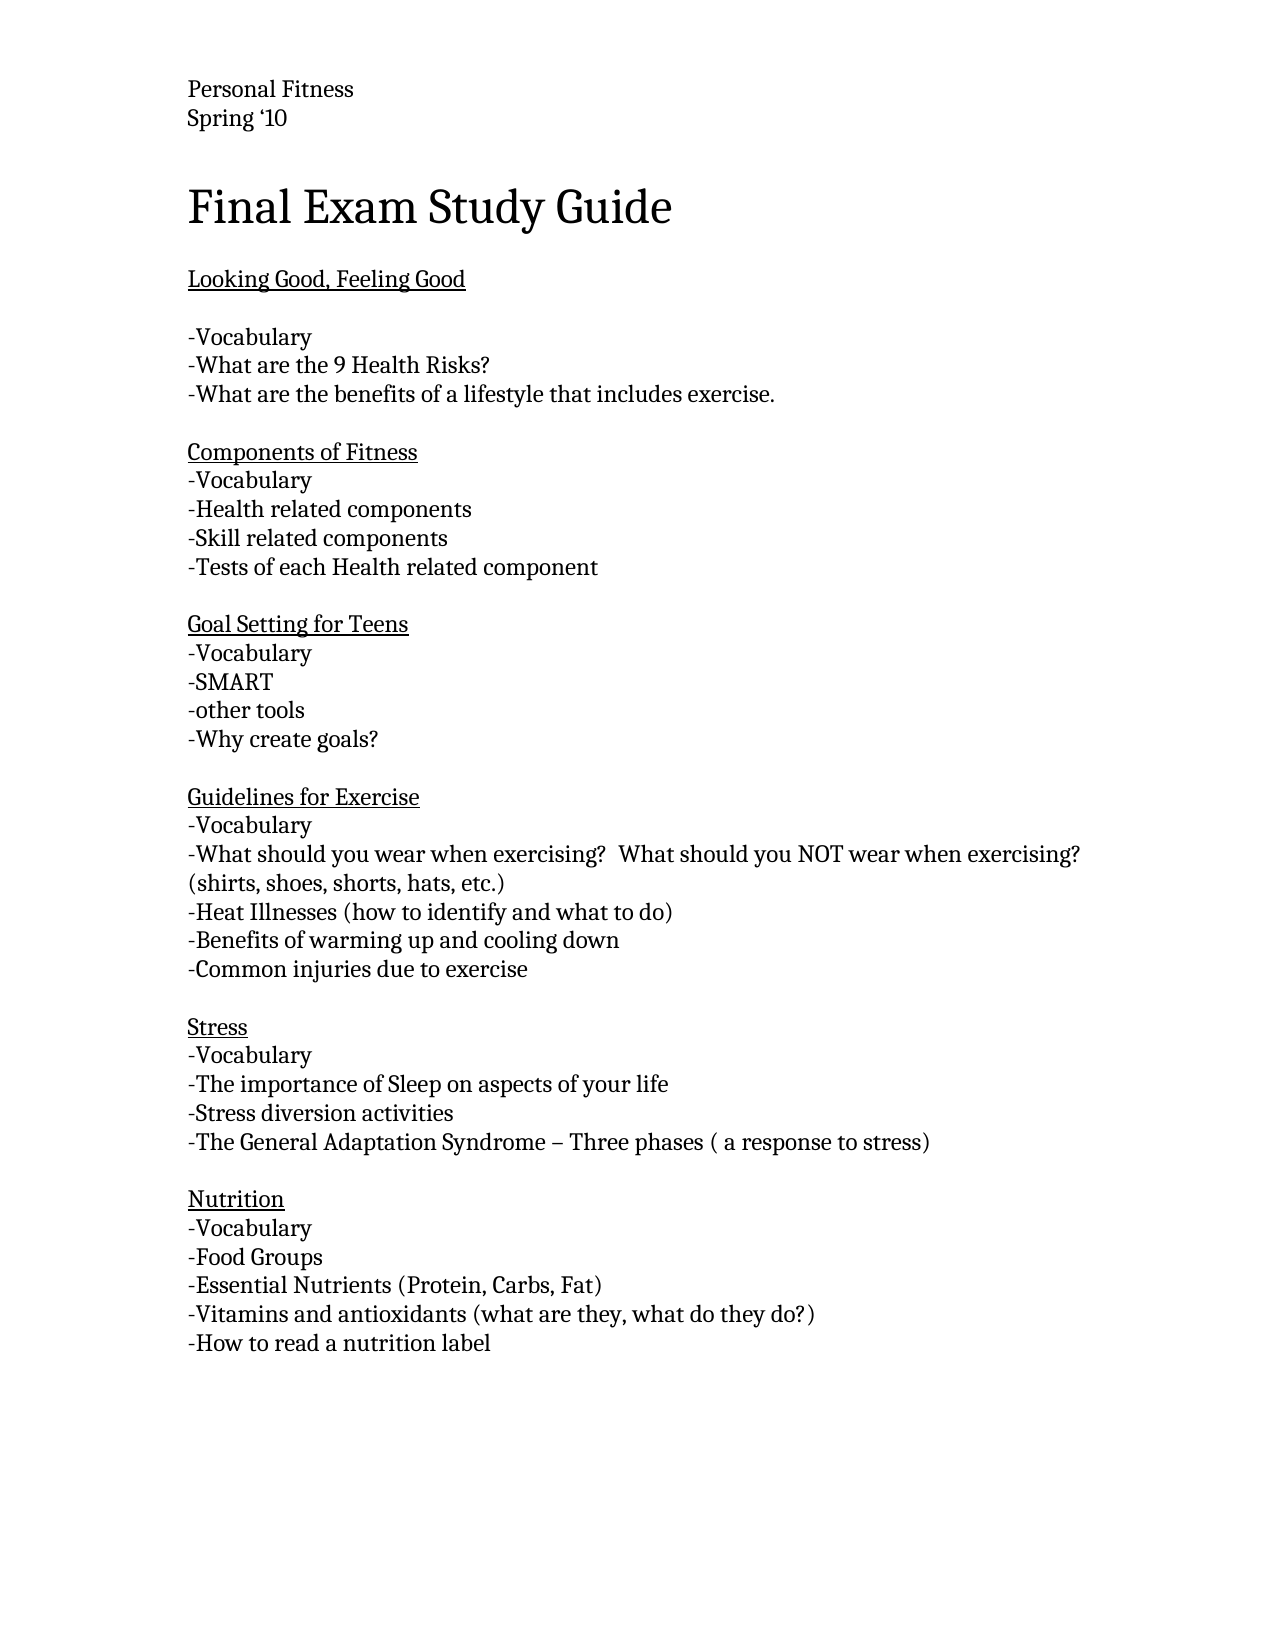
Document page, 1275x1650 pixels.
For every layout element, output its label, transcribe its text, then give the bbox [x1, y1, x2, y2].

text -How to read a nutrition label [187, 1329, 1087, 1357]
text -Common injuries due to exercise [187, 955, 1087, 984]
text -Vitamins and antioxidants (what are they, what do they do?) [187, 1300, 1087, 1329]
text -Tests of each Health related component [187, 552, 1087, 581]
text -Vocabulary [187, 1214, 1087, 1242]
text -The General Adaptation Syndrome – Three phases ( a response to stress) [187, 1127, 1087, 1156]
text -Health related components [187, 495, 1087, 524]
text -What are the benefits of a lifestyle that includes exercise. [187, 380, 1087, 409]
text -Food Groups [187, 1242, 1087, 1271]
text -The importance of Sleep on aspects of your life [187, 1070, 1087, 1099]
text -SMART [187, 667, 1087, 696]
text -Vocabulary [187, 322, 1087, 351]
text -Vocabulary [187, 639, 1087, 667]
text Components of Fitness [187, 437, 1087, 466]
text Nutrition [187, 1185, 1087, 1214]
text -Heat Illnesses (how to identify and what to do) [187, 897, 1087, 926]
text -Vocabulary [187, 466, 1087, 495]
text Goal Setting for Teens [187, 610, 1087, 639]
text Final Exam Study Guide [187, 179, 1087, 236]
text -Essential Nutrients (Protein, Carbs, Fat) [187, 1271, 1087, 1300]
text -Vocabulary [187, 1041, 1087, 1070]
text -Benefits of warming up and cooling down [187, 926, 1087, 955]
text -Stress diversion activities [187, 1099, 1087, 1127]
text -What should you wear when exercising? What should you NOT wear when exercising? (shirts, shoes, shorts, hats, etc.) [187, 840, 1087, 897]
text -What are the 9 Health Risks? [187, 351, 1087, 380]
text Guidelines for Exercise [187, 782, 1087, 811]
text -other tools [187, 696, 1087, 725]
text -Why create goals? [187, 725, 1087, 754]
text -Skill related components [187, 524, 1087, 552]
text Looking Good, Feeling Good [187, 265, 1087, 294]
text -Vocabulary [187, 811, 1087, 840]
text Stress [187, 1012, 1087, 1041]
